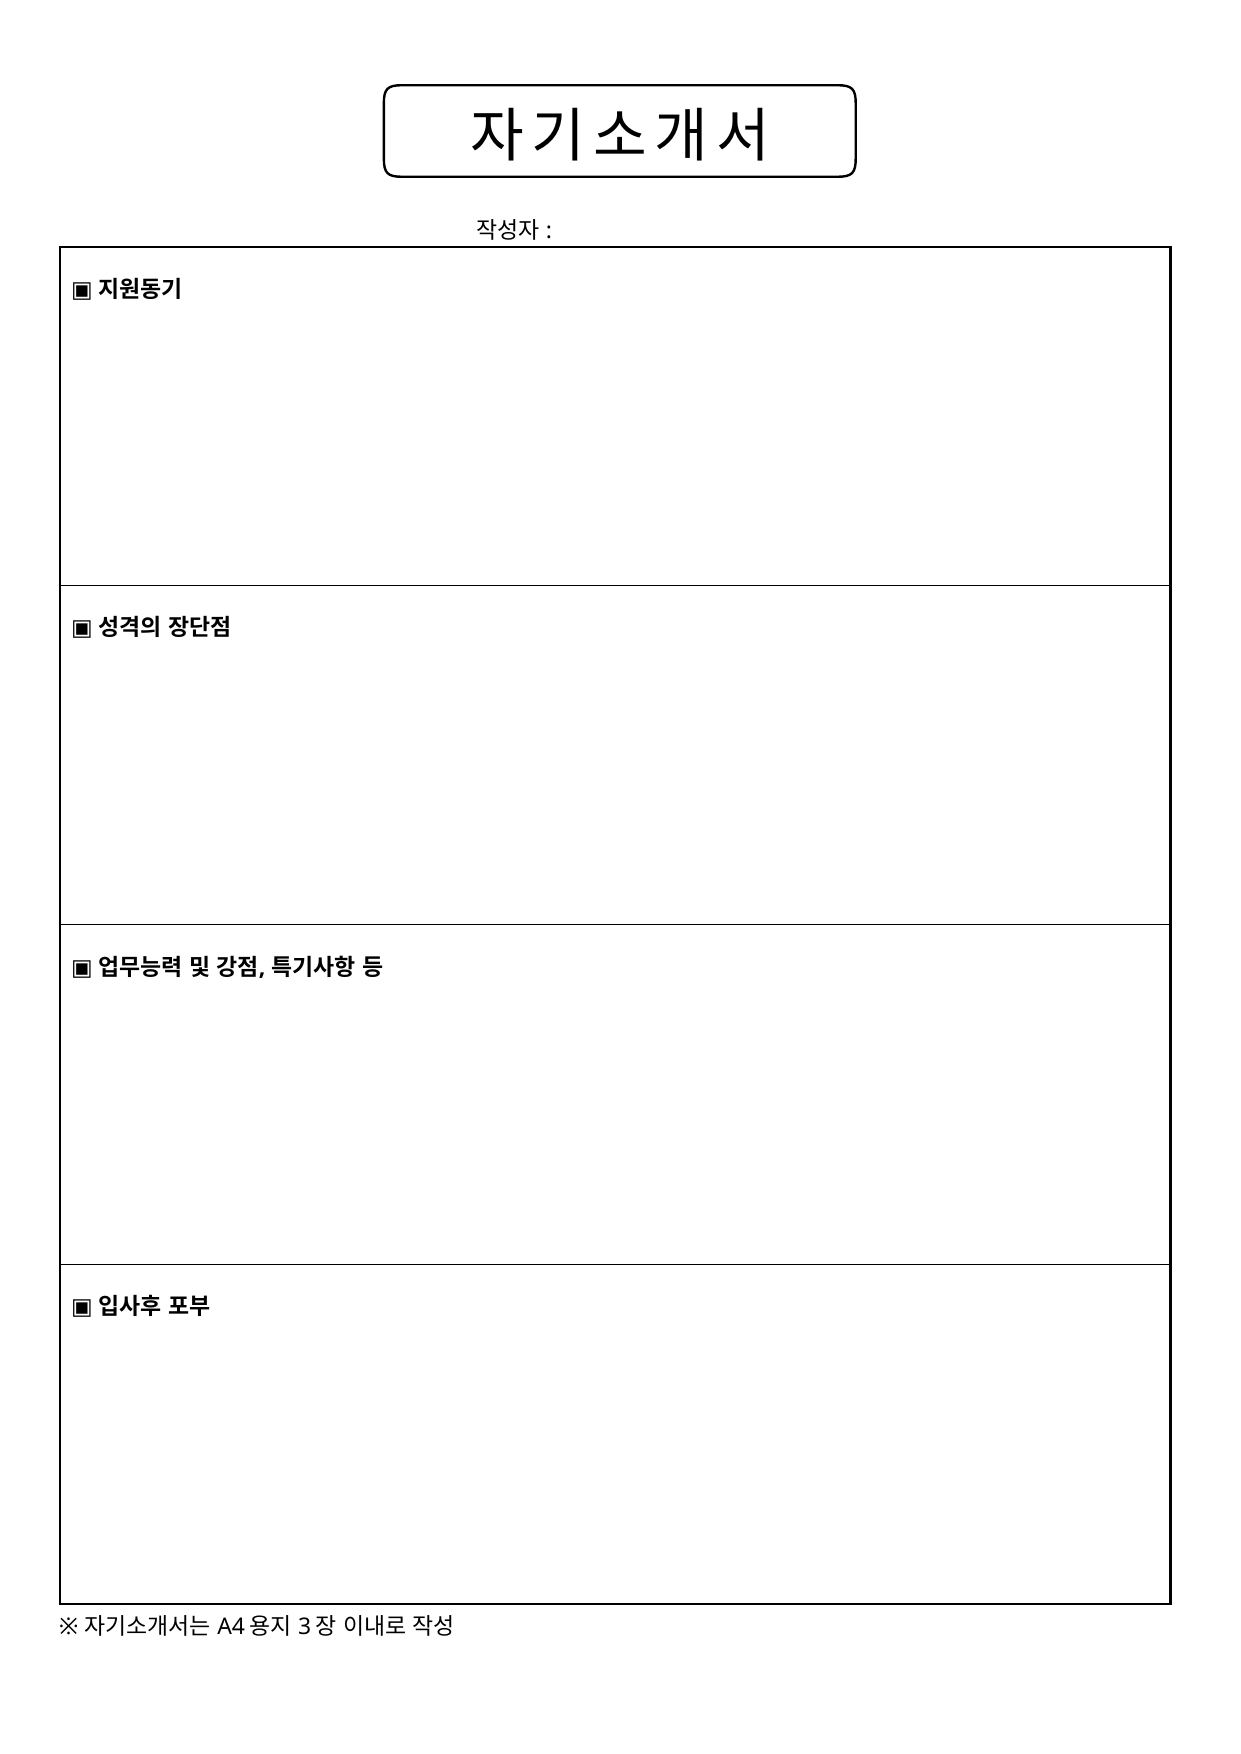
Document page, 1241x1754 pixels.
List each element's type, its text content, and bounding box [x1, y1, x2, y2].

table_cell ▣ 업무능력 및 강점, 특기사항 등 [61, 925, 1169, 1263]
text ※ 자기소개서는 A4용지 3장 이내로 작성 [59, 1608, 1181, 1641]
table_header ▣ 지원동기 [61, 248, 1169, 585]
table_cell ▣ 입사후 포부 [61, 1265, 1169, 1603]
table_cell ▣ 성격의 장단점 [61, 586, 1169, 924]
text 작성자 : [59, 212, 1181, 245]
